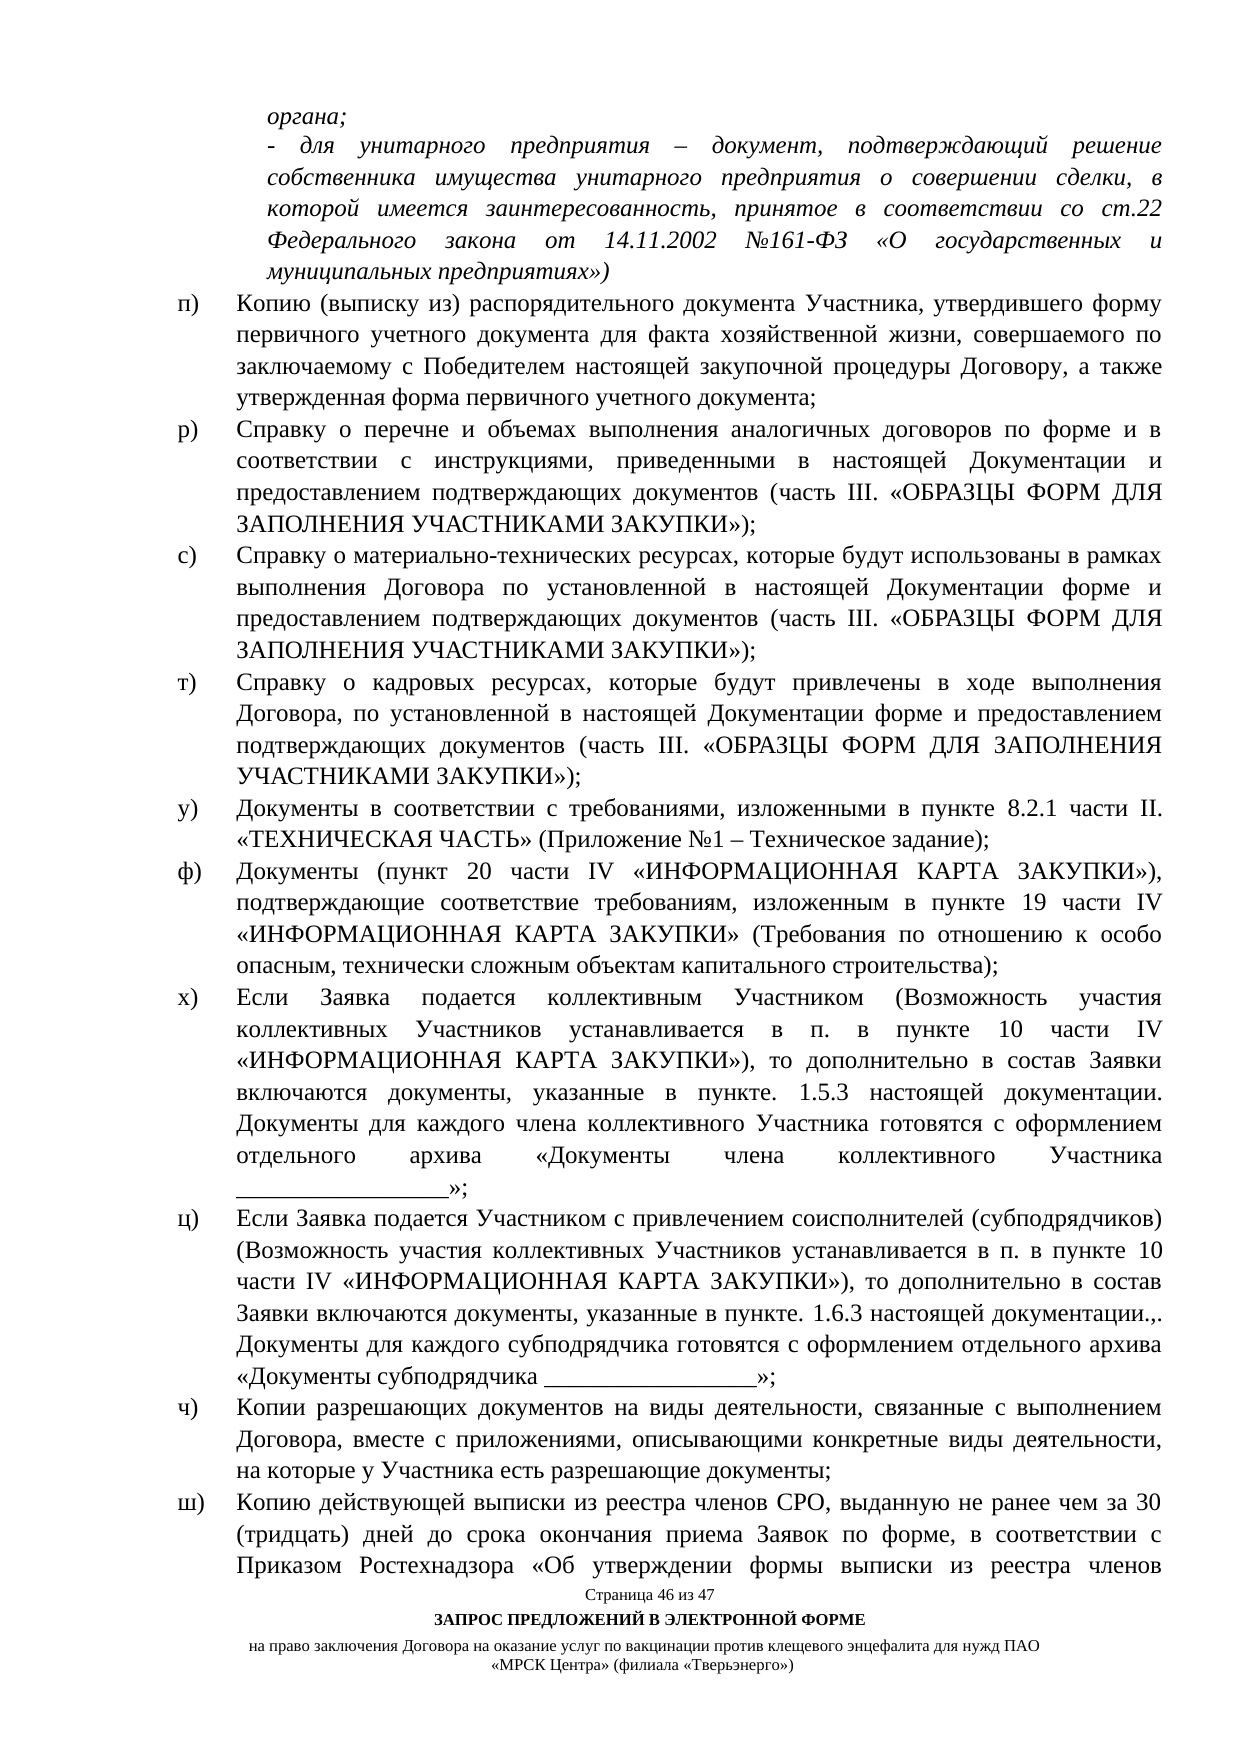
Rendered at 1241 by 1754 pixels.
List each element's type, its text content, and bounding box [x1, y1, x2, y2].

list Копии разрешающих документов на виды деятельности, связанные с выполнением Договора, вместе с приложениями, описывающими конкретные виды деятельности, на которые у Участника есть разрешающие документы; [177, 1392, 1163, 1484]
list Справку о кадровых ресурсах, которые будут привлечены в ходе выполнения Договора, по установленной в настоящей Документации форме и предоставлением подтверждающих документов (часть III. «ОБРАЗЦЫ ФОРМ ДЛЯ ЗАПОЛНЕНИЯ УЧАСТНИКАМИ ЗАКУПКИ»); [177, 667, 1163, 790]
list Справку о перечне и объемах выполнения аналогичных договоров по форме и в соответствии с инструкциями, приведенными в настоящей Документации и предоставлением подтверждающих документов (часть III. «ОБРАЗЦЫ ФОРМ ДЛЯ ЗАПОЛНЕНИЯ УЧАСТНИКАМИ ЗАКУПКИ»); [177, 414, 1163, 537]
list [177, 1487, 1163, 1579]
list Справку о материально-технических ресурсах, которые будут использованы в рамках выполнения Договора по установленной в настоящей Документации форме и предоставлением подтверждающих документов (часть III. «ОБРАЗЦЫ ФОРМ ДЛЯ ЗАПОЛНЕНИЯ УЧАСТНИКАМИ ЗАКУПКИ»); [177, 540, 1163, 664]
list Документы (пункт 20 части IV «ИНФОРМАЦИОННАЯ КАРТА ЗАКУПКИ»), подтверждающие соответствие требованиям, изложенным в пункте 19 части IV «ИНФОРМАЦИОННАЯ КАРТА ЗАКУПКИ» (Требования по отношению к особо опасным, технически сложным объектам капитального строительства); [177, 856, 1163, 979]
list Если Заявка подается коллективным Участником (Возможность участия коллективных Участников устанавливается в п. в пункте 10 части IV «ИНФОРМАЦИОННАЯ КАРТА ЗАКУПКИ»), то дополнительно в состав Заявки включаются документы, указанные в пункте. 1.5.3 настоящей документации. Документы для каждого члена коллективного Участника готовятся с оформлением отдельного архива «Документы члена коллективного Участника _________________»; [177, 982, 1163, 1200]
list Копию (выписку из) распорядительного документа Участника, утвердившего форму первичного учетного документа для факта хозяйственной жизни, совершаемого по заключаемому с Победителем настоящей закупочной процедуры Договору, а также утвержденная форма первичного учетного документа; [177, 288, 1163, 411]
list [267, 101, 1163, 130]
list - для унитарного предприятия – документ, подтверждающий решение собственника имущества унитарного предприятия о совершении сделки, в которой имеется заинтересованность, принятое в соответствии со ст.22 Федерального закона от 14.11.2002 №161-ФЗ «О государственных и муниципальных предприятиях») [267, 130, 1163, 285]
list Если Заявка подается Участником с привлечением соисполнителей (субподрядчиков) (Возможность участия коллективных Участников устанавливается в п. в пункте 10 части IV «ИНФОРМАЦИОННАЯ КАРТА ЗАКУПКИ»), то дополнительно в состав Заявки включаются документы, указанные в пункте. 1.6.3 настоящей документации.,. Документы для каждого субподрядчика готовятся с оформлением отдельного архива «Документы субподрядчика _________________»; [177, 1203, 1163, 1390]
list Документы в соответствии с требованиями, изложенными в пункте 8.2.1 части II. «ТЕХНИЧЕСКАЯ ЧАСТЬ» (Приложение №1 – Техническое задание); [177, 793, 1163, 853]
